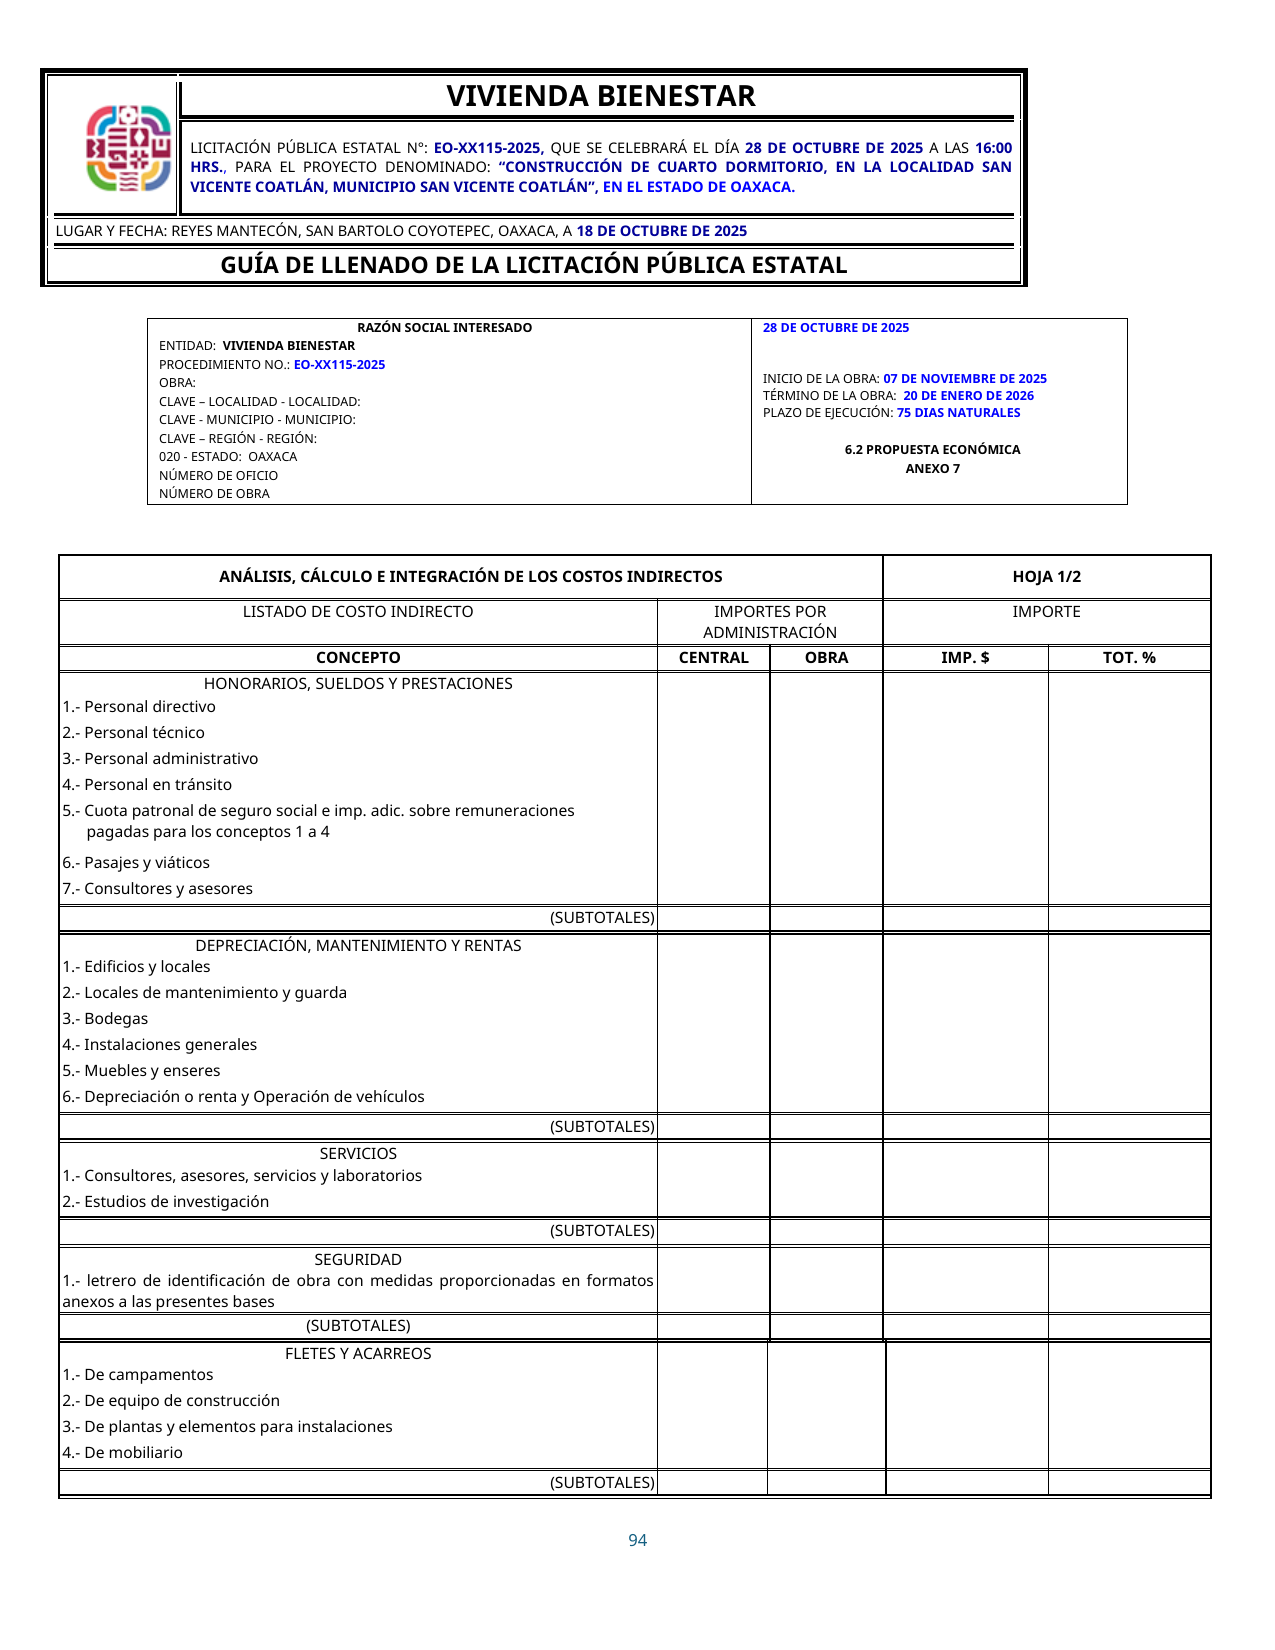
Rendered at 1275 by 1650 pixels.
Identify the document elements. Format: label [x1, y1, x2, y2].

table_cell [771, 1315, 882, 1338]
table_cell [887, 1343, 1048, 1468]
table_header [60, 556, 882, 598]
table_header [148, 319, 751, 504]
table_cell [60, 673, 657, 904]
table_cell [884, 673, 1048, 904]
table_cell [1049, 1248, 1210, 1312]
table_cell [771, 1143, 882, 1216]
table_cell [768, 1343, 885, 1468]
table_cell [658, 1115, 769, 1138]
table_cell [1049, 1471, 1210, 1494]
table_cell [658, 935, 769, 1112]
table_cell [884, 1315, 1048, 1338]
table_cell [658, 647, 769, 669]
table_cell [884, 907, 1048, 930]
picture [75, 98, 176, 197]
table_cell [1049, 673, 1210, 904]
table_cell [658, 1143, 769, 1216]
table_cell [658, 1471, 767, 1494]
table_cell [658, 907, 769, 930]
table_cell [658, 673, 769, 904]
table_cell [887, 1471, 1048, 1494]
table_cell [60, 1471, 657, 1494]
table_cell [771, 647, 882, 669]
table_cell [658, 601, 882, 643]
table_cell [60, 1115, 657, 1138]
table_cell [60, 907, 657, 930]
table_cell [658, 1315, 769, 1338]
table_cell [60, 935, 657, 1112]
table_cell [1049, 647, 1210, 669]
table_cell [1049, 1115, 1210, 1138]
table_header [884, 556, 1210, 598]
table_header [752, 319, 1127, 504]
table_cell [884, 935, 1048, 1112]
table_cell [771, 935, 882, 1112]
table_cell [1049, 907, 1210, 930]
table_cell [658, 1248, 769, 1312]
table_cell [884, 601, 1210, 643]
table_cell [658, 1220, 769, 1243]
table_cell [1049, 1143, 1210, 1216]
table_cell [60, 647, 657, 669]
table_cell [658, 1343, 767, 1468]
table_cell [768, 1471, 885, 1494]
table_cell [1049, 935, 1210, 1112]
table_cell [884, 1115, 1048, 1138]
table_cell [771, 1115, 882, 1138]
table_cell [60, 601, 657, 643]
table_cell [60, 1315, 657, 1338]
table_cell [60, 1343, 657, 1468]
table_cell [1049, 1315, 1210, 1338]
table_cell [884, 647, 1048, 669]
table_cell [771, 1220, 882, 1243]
picture [177, 98, 182, 197]
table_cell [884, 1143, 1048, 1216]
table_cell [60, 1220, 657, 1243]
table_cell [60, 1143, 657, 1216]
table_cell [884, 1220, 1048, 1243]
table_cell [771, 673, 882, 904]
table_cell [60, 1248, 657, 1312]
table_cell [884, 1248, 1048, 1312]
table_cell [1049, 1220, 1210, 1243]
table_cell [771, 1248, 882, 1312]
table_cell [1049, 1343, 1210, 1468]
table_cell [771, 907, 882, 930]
